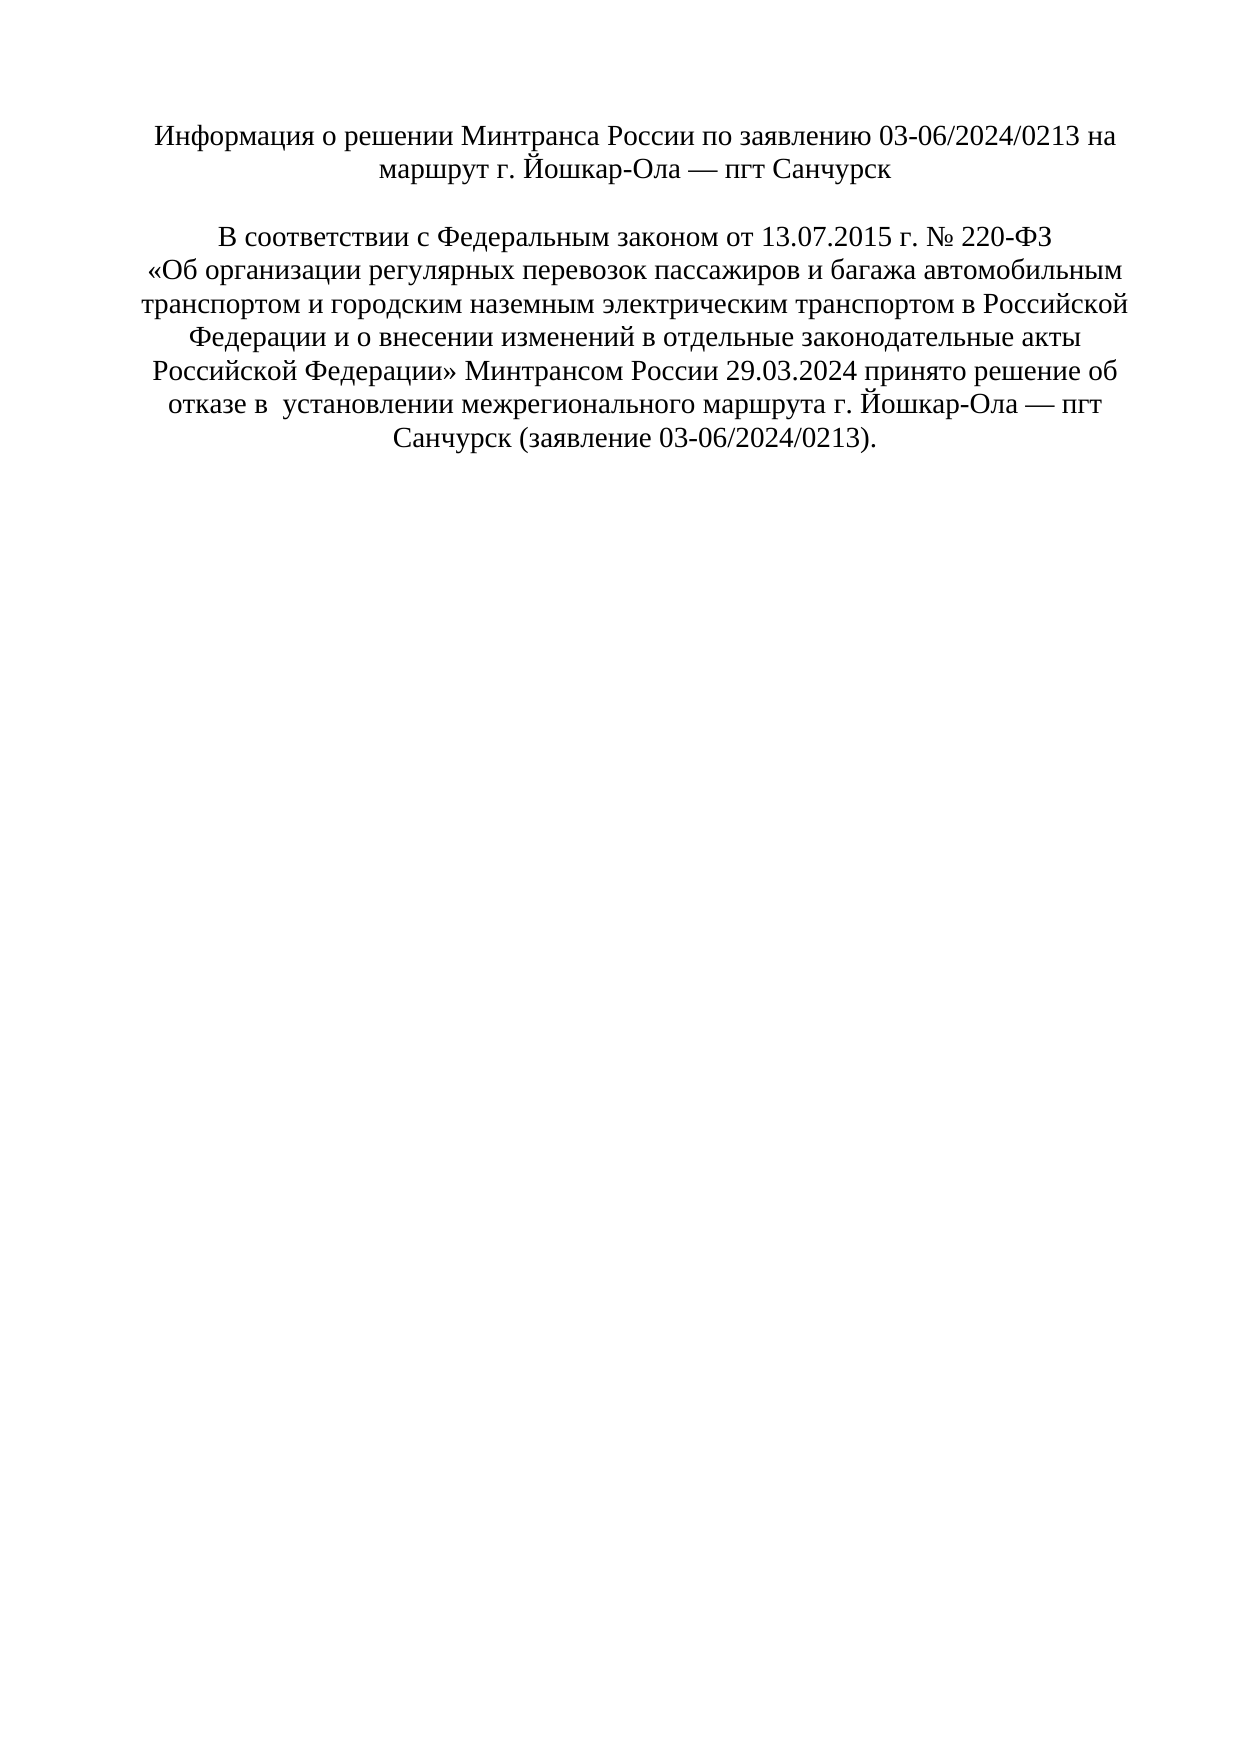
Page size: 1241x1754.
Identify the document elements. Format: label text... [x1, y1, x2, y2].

text Информация о решении Минтранса России по заявлению 03-06/2024/0213 на маршрут г. Йошкар-Ола — пгт Санчурск [118, 118, 1152, 185]
text В соответствии с Федеральным законом от 13.07.2015 г. № 220-ФЗ «Об организации регулярных перевозок пассажиров и багажа автомобильным транспортом и городским наземным электрическим транспортом в Российской Федерации и о внесении изменений в отдельные законодательные акты Российской Федерации» Минтрансом России 29.03.2024 принято решение об отказе в установлении межрегионального маршрута г. Йошкар-Ола — пгт Санчурск (заявление 03-06/2024/0213). [118, 219, 1152, 453]
